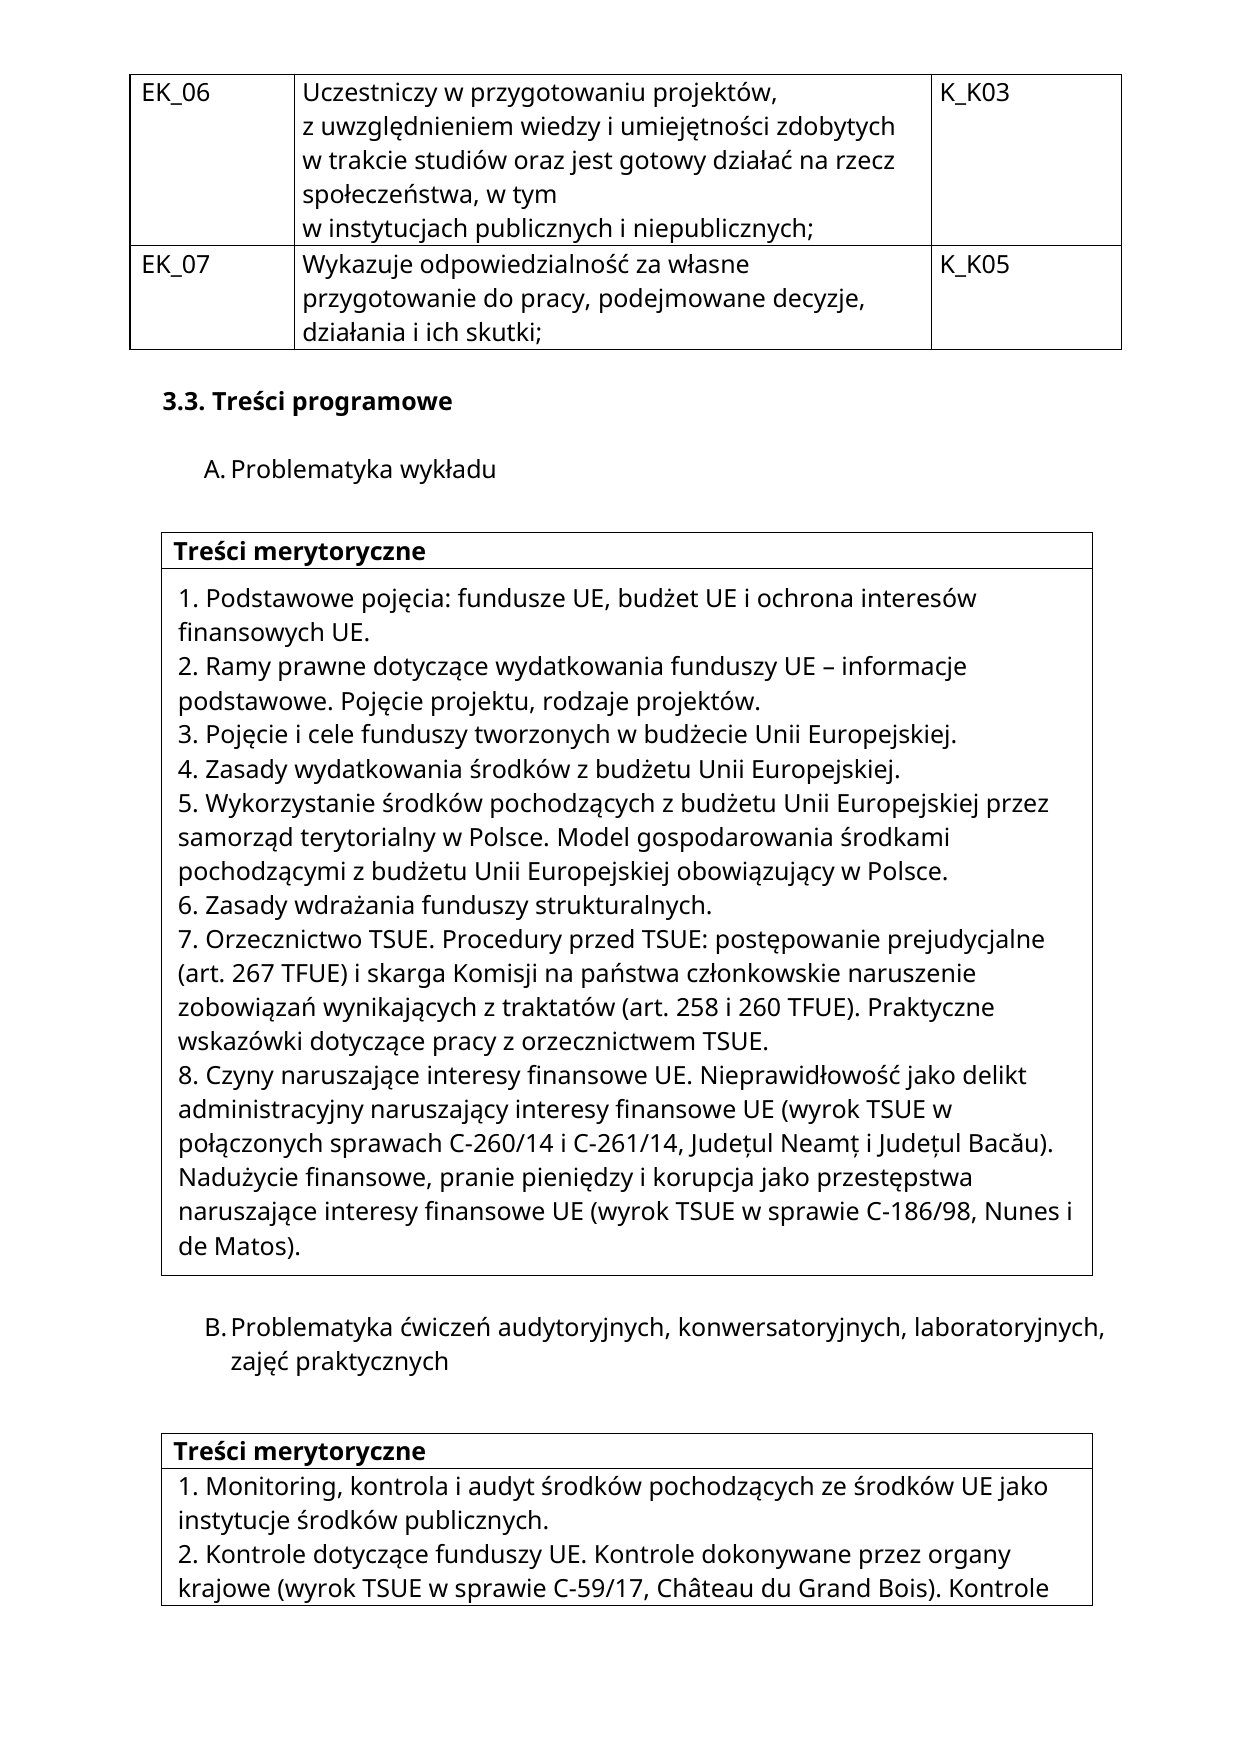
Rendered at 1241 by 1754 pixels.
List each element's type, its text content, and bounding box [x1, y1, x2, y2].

table_cell 1. Podstawowe pojęcia: fundusze UE, budżet UE i ochrona interesów finansowych UE. 2. Ramy prawne dotyczące wydatkowania funduszy UE – informacje podstawowe. Pojęcie projektu, rodzaje projektów. 3. Pojęcie i cele funduszy tworzonych w budżecie Unii Europejskiej. 4. Zasady wydatkowania środków z budżetu Unii Europejskiej. 5. Wykorzystanie środków pochodzących z budżetu Unii Europejskiej przez samorząd terytorialny w Polsce. Model gospodarowania środkami pochodzącymi z budżetu Unii Europejskiej obowiązujący w Polsce. 6. Zasady wdrażania funduszy strukturalnych. 7. Orzecznictwo TSUE. Procedury przed TSUE: postępowanie prejudycjalne (art. 267 TFUE) i skarga Komisji na państwa członkowskie naruszenie zobowiązań wynikających z traktatów (art. 258 i 260 TFUE). Praktyczne wskazówki dotyczące pracy z orzecznictwem TSUE. 8. Czyny naruszające interesy finansowe UE. Nieprawidłowość jako delikt administracyjny naruszający interesy finansowe UE (wyrok TSUE w połączonych sprawach C-260/14 i C-261/14, Județul Neamț i Județul Bacău). Nadużycie finansowe, pranie pieniędzy i korupcja jako przestępstwa naruszające interesy finansowe UE (wyrok TSUE w sprawie C-186/98, Nunes i de Matos). [162, 569, 1092, 1275]
table_header EK_06 [131, 75, 294, 245]
list 3.3. Treści programowe [162, 383, 1122, 418]
table_header K_K03 [932, 75, 1121, 245]
list Problematyka wykładu [203, 452, 1122, 486]
list Problematyka ćwiczeń audytoryjnych, konwersatoryjnych, laboratoryjnych, zajęć praktycznych [204, 1310, 1122, 1378]
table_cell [162, 1469, 1092, 1605]
table_cell K_K05 [932, 246, 1121, 348]
table_header Treści merytoryczne [162, 533, 1092, 567]
table_cell Wykazuje odpowiedzialność za własne przygotowanie do pracy, podejmowane decyzje, działania i ich skutki; [295, 246, 931, 348]
table_header Uczestniczy w przygotowaniu projektów, z uwzględnieniem wiedzy i umiejętności zdobytych w trakcie studiów oraz jest gotowy działać na rzecz społeczeństwa, w tym w instytucjach publicznych i niepublicznych; [295, 75, 931, 245]
table_header Treści merytoryczne [162, 1434, 1092, 1468]
table_cell EK_07 [131, 246, 294, 348]
